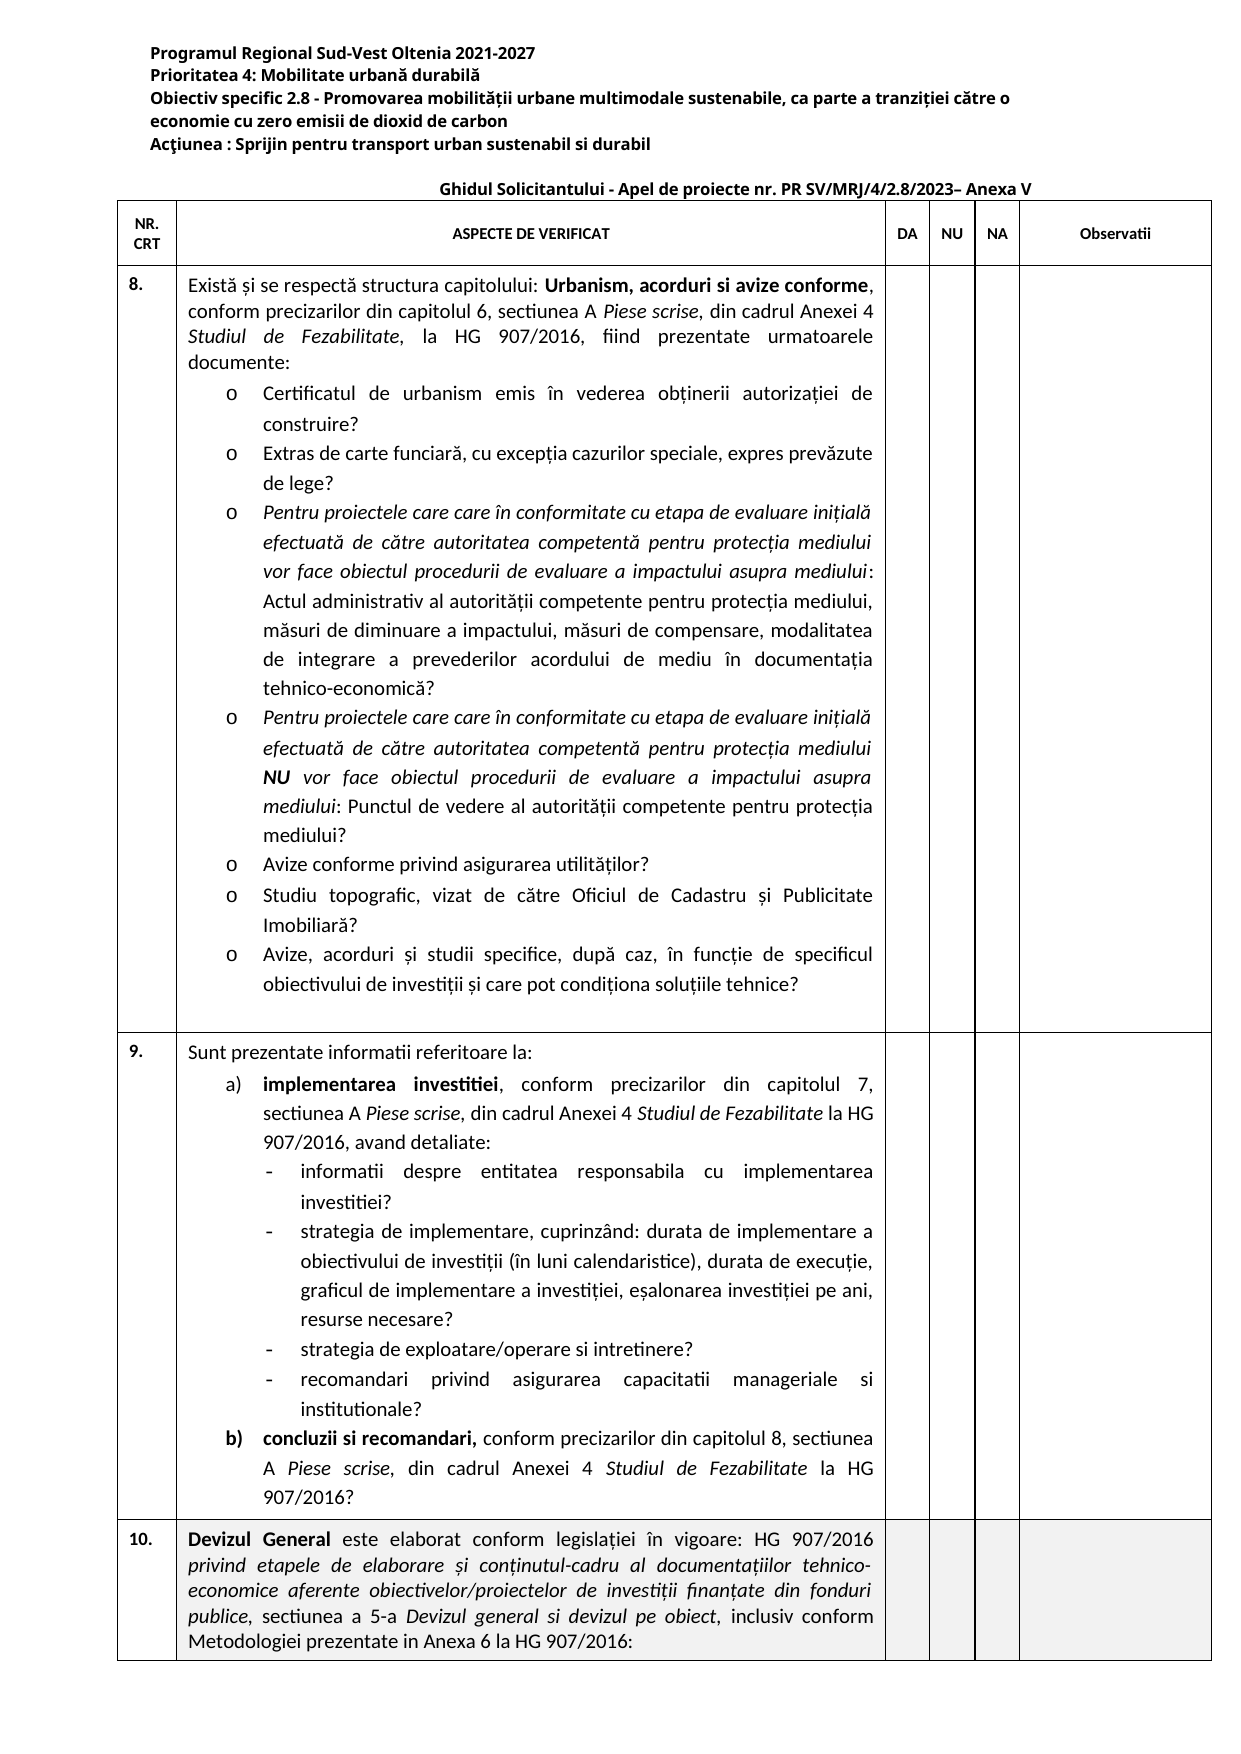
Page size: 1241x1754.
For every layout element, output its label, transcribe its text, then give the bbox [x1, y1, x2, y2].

table_cell [976, 1520, 1019, 1660]
table_cell [976, 1033, 1019, 1519]
table_cell [1020, 266, 1211, 1032]
table_cell Există şi se respectă structura capitolului: Urbanism, acorduri si avize conforme, conform precizarilor din capitolul 6, sectiunea A Piese scrise, din cadrul Anexei 4 Studiul de Fezabilitate, la HG 907/2016, fiind prezentate urmatoarele documente: Certificatul de urbanism emis în vederea obţinerii autorizaţiei de construire? Extras de carte funciară, cu excepţia cazurilor speciale, expres prevăzute de lege? Pentru proiectele care care în conformitate cu etapa de evaluare iniţială efectuată de către autoritatea competentă pentru protecţia mediului vor face obiectul procedurii de evaluare a impactului asupra mediului: Actul administrativ al autorităţii competente pentru protecţia mediului, măsuri de diminuare a impactului, măsuri de compensare, modalitatea de integrare a prevederilor acordului de mediu în documentaţia tehnico-economică? Pentru proiectele care care în conformitate cu etapa de evaluare iniţială efectuată de către autoritatea competentă pentru protecţia mediului NU vor face obiectul procedurii de evaluare a impactului asupra mediului: Punctul de vedere al autorităţii competente pentru protecţia mediului? Avize conforme privind asigurarea utilităţilor? Studiu topografic, vizat de către Oficiul de Cadastru şi Publicitate Imobiliară? Avize, acorduri şi studii specifice, după caz, în funcţie de specificul obiectivului de investiţii şi care pot condiţiona soluţiile tehnice? [177, 266, 885, 1032]
table_cell [930, 266, 974, 1032]
table_cell Sunt prezentate informatii referitoare la: implementarea investitiei, conform precizarilor din capitolul 7, sectiunea A Piese scrise, din cadrul Anexei 4 Studiul de Fezabilitate la HG 907/2016, avand detaliate: informatii despre entitatea responsabila cu implementarea investitiei? strategia de implementare, cuprinzând: durata de implementare a obiectivului de investiţii (în luni calendaristice), durata de execuţie, graficul de implementare a investiţiei, eşalonarea investiţiei pe ani, resurse necesare? strategia de exploatare/operare si intretinere? recomandari privind asigurarea capacitatii manageriale si institutionale? concluzii si recomandari, conform precizarilor din capitolul 8, sectiunea A Piese scrise, din cadrul Anexei 4 Studiul de Fezabilitate la HG 907/2016? [177, 1033, 885, 1519]
table_cell [118, 266, 176, 1032]
table_header NA [976, 201, 1019, 265]
table_cell [118, 1033, 176, 1519]
table_header NU [930, 201, 974, 265]
table_cell [930, 1033, 974, 1519]
table_cell [886, 266, 929, 1032]
table_cell [1020, 1520, 1211, 1660]
table_cell [118, 1520, 176, 1660]
table_header DA [886, 201, 929, 265]
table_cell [177, 1520, 885, 1660]
table_cell [886, 1520, 929, 1660]
table_header NR. CRT [118, 201, 176, 265]
table_cell [1020, 1033, 1211, 1519]
table_header ASPECTE DE VERIFICAT [177, 201, 885, 265]
table_header Observatii [1020, 201, 1211, 265]
table_cell [886, 1033, 929, 1519]
table_cell [930, 1520, 974, 1660]
table_cell [976, 266, 1019, 1032]
